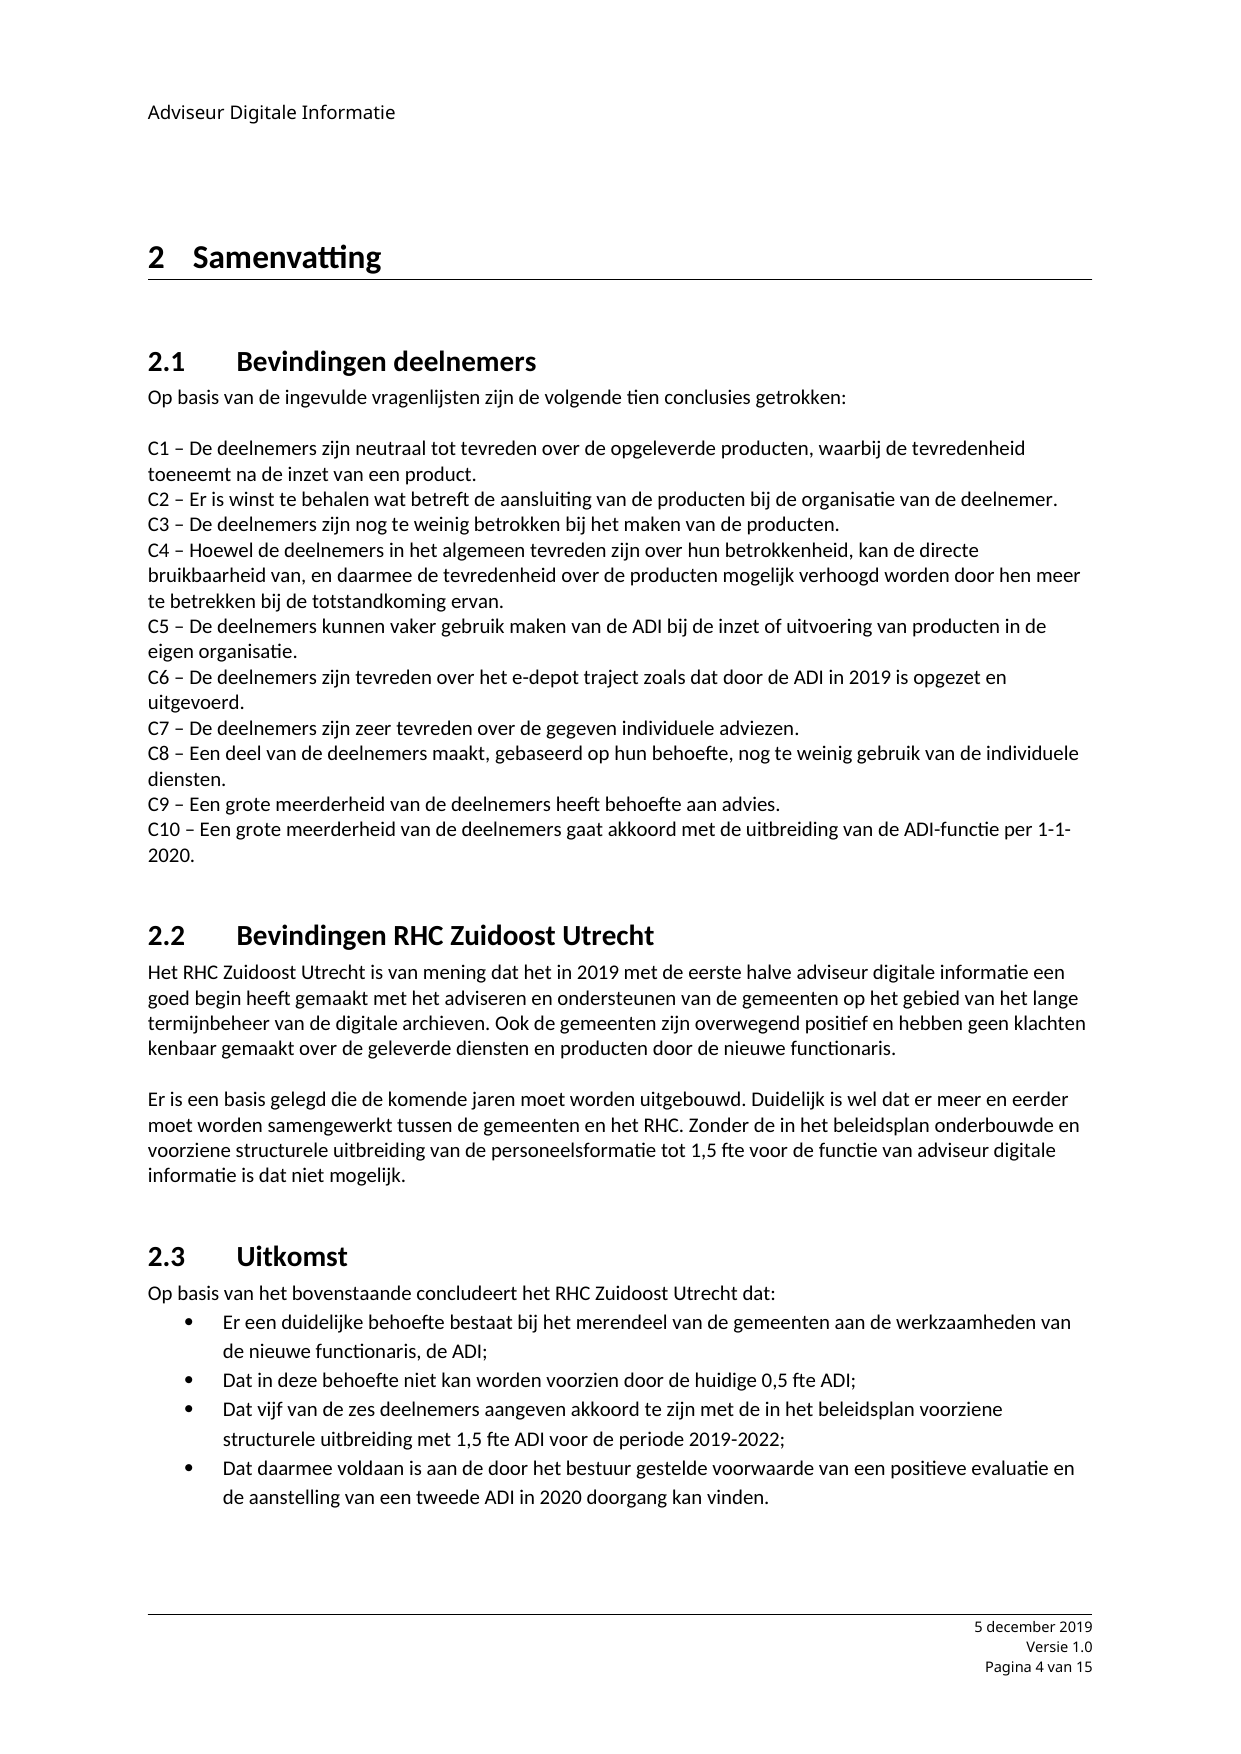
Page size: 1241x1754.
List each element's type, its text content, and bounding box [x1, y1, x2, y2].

text C4 – Hoewel de deelnemers in het algemeen tevreden zijn over hun betrokkenheid, kan de directe bruikbaarheid van, en daarmee de tevredenheid over de producten mogelijk verhoogd worden door hen meer te betrekken bij de totstandkoming ervan. [148, 537, 1092, 613]
subtitle Bevindingen RHC Zuidoost Utrecht [148, 917, 1092, 953]
text Er is een basis gelegd die de komende jaren moet worden uitgebouwd. Duidelijk is wel dat er meer en eerder moet worden samengewerkt tussen de gemeenten en het RHC. Zonder de in het beleidsplan onderbouwde en voorziene structurele uitbreiding van de personeelsformatie tot 1,5 fte voor de functie van adviseur digitale informatie is dat niet mogelijk. [148, 1086, 1092, 1188]
list Er een duidelijke behoefte bestaat bij het merendeel van de gemeenten aan de werkzaamheden van de nieuwe functionaris, de ADI; [185, 1309, 1092, 1364]
text C8 – Een deel van de deelnemers maakt, gebaseerd op hun behoefte, nog te weinig gebruik van de individuele diensten. [148, 740, 1092, 791]
text C2 – Er is winst te behalen wat betreft de aansluiting van de producten bij de organisatie van de deelnemer. [148, 486, 1092, 512]
subtitle Uitkomst [148, 1238, 1092, 1274]
text C1 – De deelnemers zijn neutraal tot tevreden over de opgeleverde producten, waarbij de tevredenheid toeneemt na de inzet van een product. [148, 435, 1092, 486]
list Dat vijf van de zes deelnemers aangeven akkoord te zijn met de in het beleidsplan voorziene structurele uitbreiding met 1,5 fte ADI voor de periode 2019-2022; [185, 1397, 1092, 1451]
list Dat in deze behoefte niet kan worden voorzien door de huidige 0,5 fte ADI; [185, 1367, 1092, 1393]
text C9 – Een grote meerderheid van de deelnemers heeft behoefte aan advies. [148, 791, 1092, 817]
text C6 – De deelnemers zijn tevreden over het e-depot traject zoals dat door de ADI in 2019 is opgezet en uitgevoerd. [148, 664, 1092, 715]
text Op basis van het bovenstaande concludeert het RHC Zuidoost Utrecht dat: [148, 1280, 1092, 1305]
list Dat daarmee voldaan is aan de door het bestuur gestelde voorwaarde van een positieve evaluatie en de aanstelling van een tweede ADI in 2020 doorgang kan vinden. [185, 1455, 1092, 1509]
text C3 – De deelnemers zijn nog te weinig betrokken bij het maken van de producten. [148, 512, 1092, 537]
text Het RHC Zuidoost Utrecht is van mening dat het in 2019 met de eerste halve adviseur digitale informatie een goed begin heeft gemaakt met het adviseren en ondersteunen van de gemeenten op het gebied van het lange termijnbeheer van de digitale archieven. Ook de gemeenten zijn overwegend positief en hebben geen klachten kenbaar gemaakt over de geleverde diensten en producten door de nieuwe functionaris. [148, 959, 1092, 1061]
subtitle Samenvatting [148, 236, 1092, 279]
text C7 – De deelnemers zijn zeer tevreden over de gegeven individuele adviezen. [148, 715, 1092, 740]
text Op basis van de ingevulde vragenlijsten zijn de volgende tien conclusies getrokken: [148, 384, 1092, 410]
text C10 – Een grote meerderheid van de deelnemers gaat akkoord met de uitbreiding van de ADI-functie per 1-1-2020. [148, 817, 1092, 867]
subtitle Bevindingen deelnemers [148, 343, 1092, 378]
text C5 – De deelnemers kunnen vaker gebruik maken van de ADI bij de inzet of uitvoering van producten in de eigen organisatie. [148, 613, 1092, 664]
